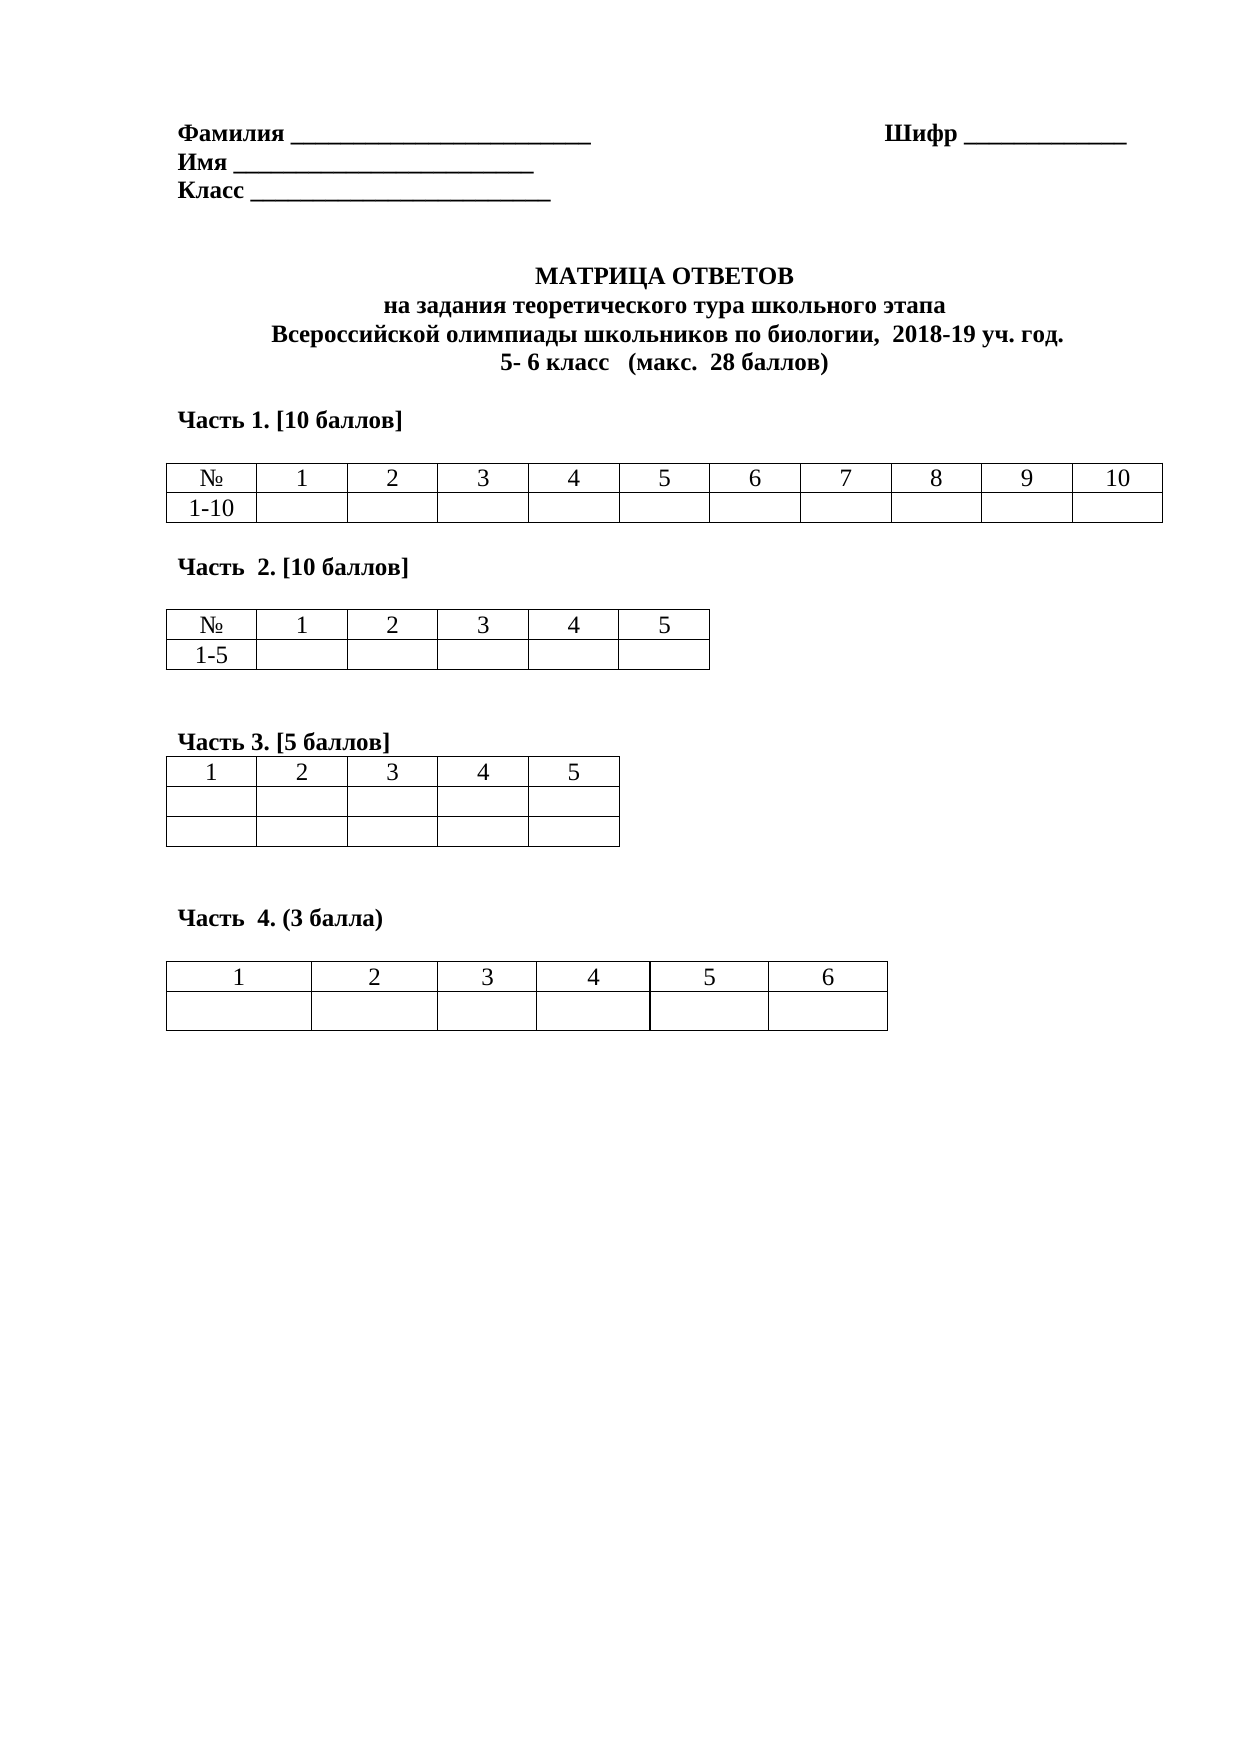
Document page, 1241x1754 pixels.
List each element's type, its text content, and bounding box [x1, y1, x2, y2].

table_cell [348, 787, 437, 816]
table_header 1 [167, 962, 311, 991]
table_header 6 [710, 464, 800, 492]
table_header 10 [1073, 464, 1162, 492]
table_cell [769, 992, 887, 1030]
table_header 4 [529, 610, 618, 639]
table_cell [438, 493, 528, 522]
text Фамилия ________________________ Шифр _____________ [177, 118, 1152, 147]
table_header 1 [167, 757, 256, 786]
table_header № [167, 464, 256, 492]
table_cell [537, 992, 649, 1030]
table_header 2 [348, 610, 437, 639]
table_cell [619, 640, 709, 669]
text 5- 6 класс (макс. 28 баллов) [177, 347, 1152, 376]
text Класс ________________________ [177, 176, 1152, 204]
table_header 3 [438, 962, 536, 991]
table_cell [892, 493, 981, 522]
table_header 9 [982, 464, 1072, 492]
table_header № [167, 610, 256, 639]
table_cell [167, 817, 256, 846]
table_header 5 [620, 464, 709, 492]
table_header 8 [892, 464, 981, 492]
table_cell [710, 493, 800, 522]
table_header 4 [529, 464, 619, 492]
table_header 3 [438, 464, 528, 492]
table_cell [529, 817, 619, 846]
table_cell [167, 992, 311, 1030]
table_header 7 [801, 464, 891, 492]
table_cell [257, 493, 347, 522]
table_cell 1-10 [167, 493, 256, 522]
table_header 4 [537, 962, 649, 991]
text Часть 3. [5 баллов] [177, 727, 1152, 756]
table_header 2 [348, 464, 437, 492]
table_cell [167, 787, 256, 816]
text Часть 2. [10 баллов] [177, 552, 1152, 581]
table_cell [257, 817, 347, 846]
table_cell [651, 992, 768, 1030]
table_cell [438, 992, 536, 1030]
table_header 5 [529, 757, 619, 786]
table_header 5 [619, 610, 709, 639]
table_header 1 [257, 464, 347, 492]
text Имя ________________________ [177, 147, 1152, 176]
table_cell [529, 640, 618, 669]
text МАТРИЦА ОТВЕТОВ [177, 261, 1152, 290]
table_header 3 [438, 610, 528, 639]
table_header 5 [651, 962, 768, 991]
table_header 2 [257, 757, 347, 786]
table_cell [438, 787, 528, 816]
table_cell [348, 640, 437, 669]
table_cell [529, 493, 619, 522]
table_cell [312, 992, 437, 1030]
table_header 2 [312, 962, 437, 991]
text Часть 1. [10 баллов] [177, 405, 1152, 434]
text Часть 4. (3 балла) [177, 903, 1152, 932]
text Всероссийской олимпиады школьников по биологии, 2018-19 уч. год. [177, 319, 1152, 347]
table_header 1 [257, 610, 347, 639]
table_cell [348, 817, 437, 846]
table_cell [257, 640, 347, 669]
table_cell [438, 817, 528, 846]
table_cell [438, 640, 528, 669]
table_cell [801, 493, 891, 522]
table_cell [1073, 493, 1162, 522]
table_header 3 [348, 757, 437, 786]
table_cell 1-5 [167, 640, 256, 669]
table_cell [348, 493, 437, 522]
table_header 4 [438, 757, 528, 786]
table_cell [529, 787, 619, 816]
text на задания теоретического тура школьного этапа [177, 290, 1152, 319]
table_cell [982, 493, 1072, 522]
table_cell [257, 787, 347, 816]
table_header 6 [769, 962, 887, 991]
table_cell [620, 493, 709, 522]
